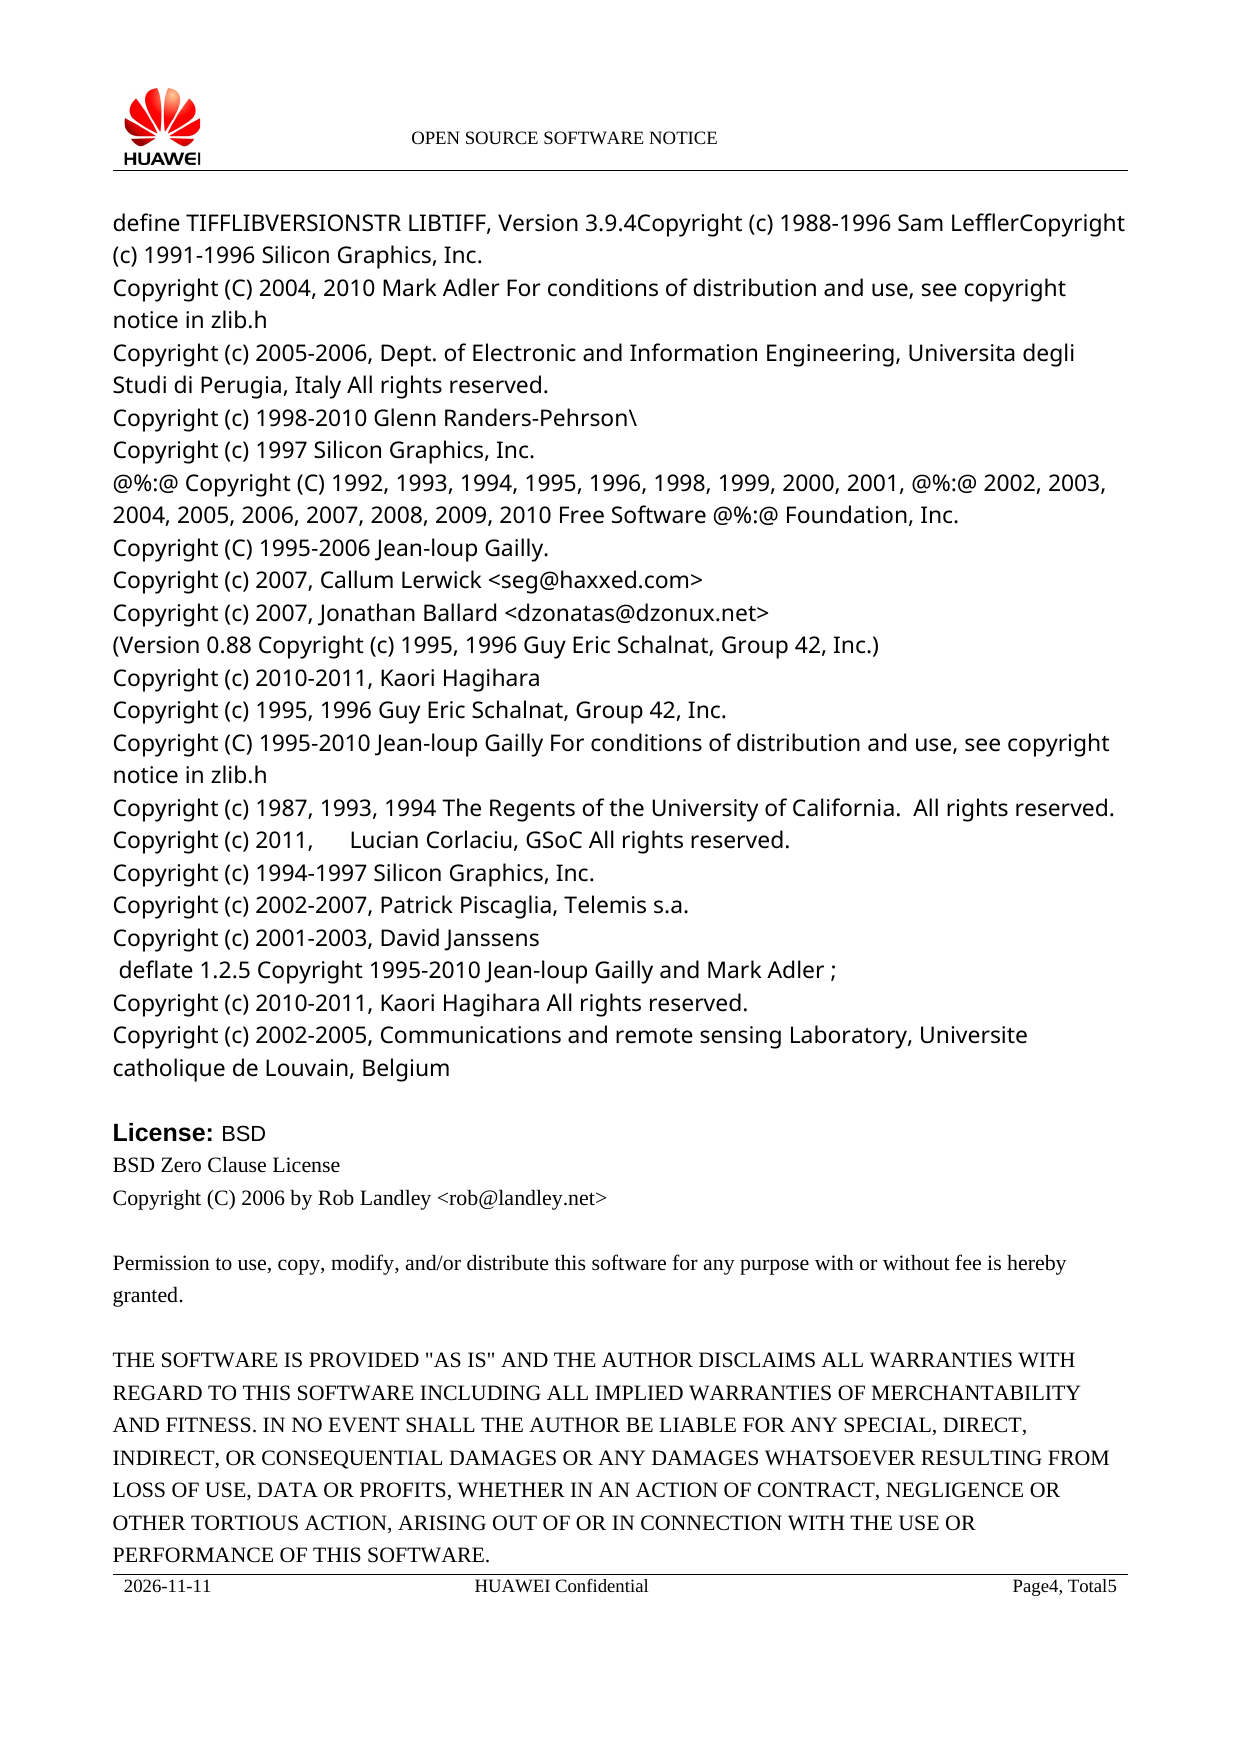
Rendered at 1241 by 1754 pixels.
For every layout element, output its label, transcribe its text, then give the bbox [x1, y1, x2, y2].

text License: BSD [112, 1116, 1128, 1149]
picture [124, 88, 201, 165]
